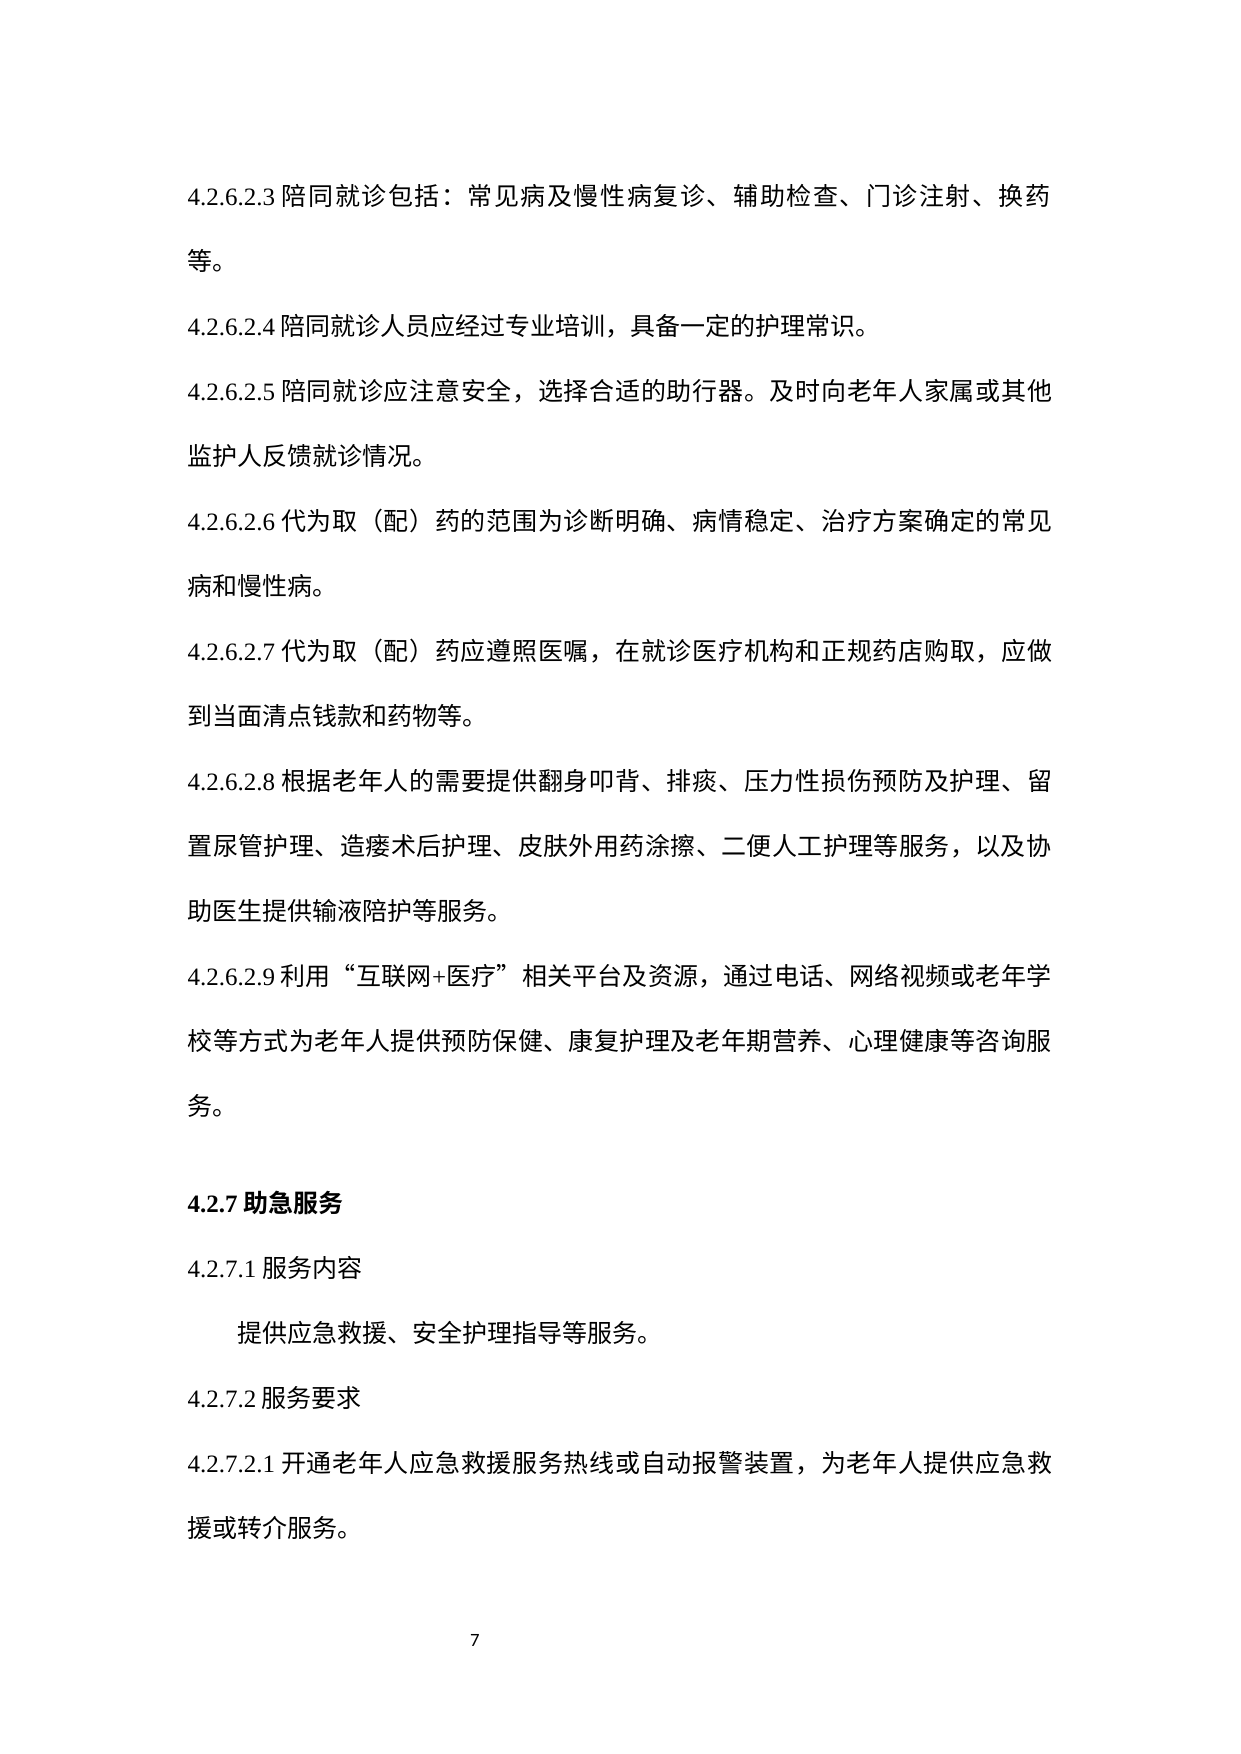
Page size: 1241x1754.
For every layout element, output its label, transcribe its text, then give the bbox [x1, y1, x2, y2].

text 4.2.6.2.5陪同就诊应注意安全，选择合适的助行器。及时向老年人家属或其他监护人反馈就诊情况。 [187, 357, 1053, 487]
text 4.2.6.2.8根据老年人的需要提供翻身叩背、排痰、压力性损伤预防及护理、留置尿管护理、造瘘术后护理、皮肤外用药涂擦、二便人工护理等服务，以及协助医生提供输液陪护等服务。 [187, 747, 1053, 942]
text 4.2.6.2.3陪同就诊包括：常见病及慢性病复诊、辅助检查、门诊注射、换药等。 [187, 162, 1053, 292]
text 4.2.7 助急服务 [187, 1169, 1053, 1234]
text 4.2.6.2.6代为取（配）药的范围为诊断明确、病情稳定、治疗方案确定的常见病和慢性病。 [187, 487, 1053, 617]
text 4.2.7.2服务要求 [187, 1364, 1053, 1429]
text 4.2.6.2.4陪同就诊人员应经过专业培训，具备一定的护理常识。 [187, 292, 1053, 357]
text 提供应急救援、安全护理指导等服务。 [187, 1299, 1053, 1364]
text 4.2.6.2.7代为取（配）药应遵照医嘱，在就诊医疗机构和正规药店购取，应做到当面清点钱款和药物等。 [187, 617, 1053, 747]
text 4.2.6.2.9利用“互联网+医疗”相关平台及资源，通过电话、网络视频或老年学校等方式为老年人提供预防保健、康复护理及老年期营养、心理健康等咨询服务。 [187, 942, 1053, 1137]
text 4.2.7.2.1开通老年人应急救援服务热线或自动报警装置，为老年人提供应急救援或转介服务。 [187, 1429, 1053, 1559]
text 4.2.7.1 服务内容 [187, 1234, 1053, 1299]
